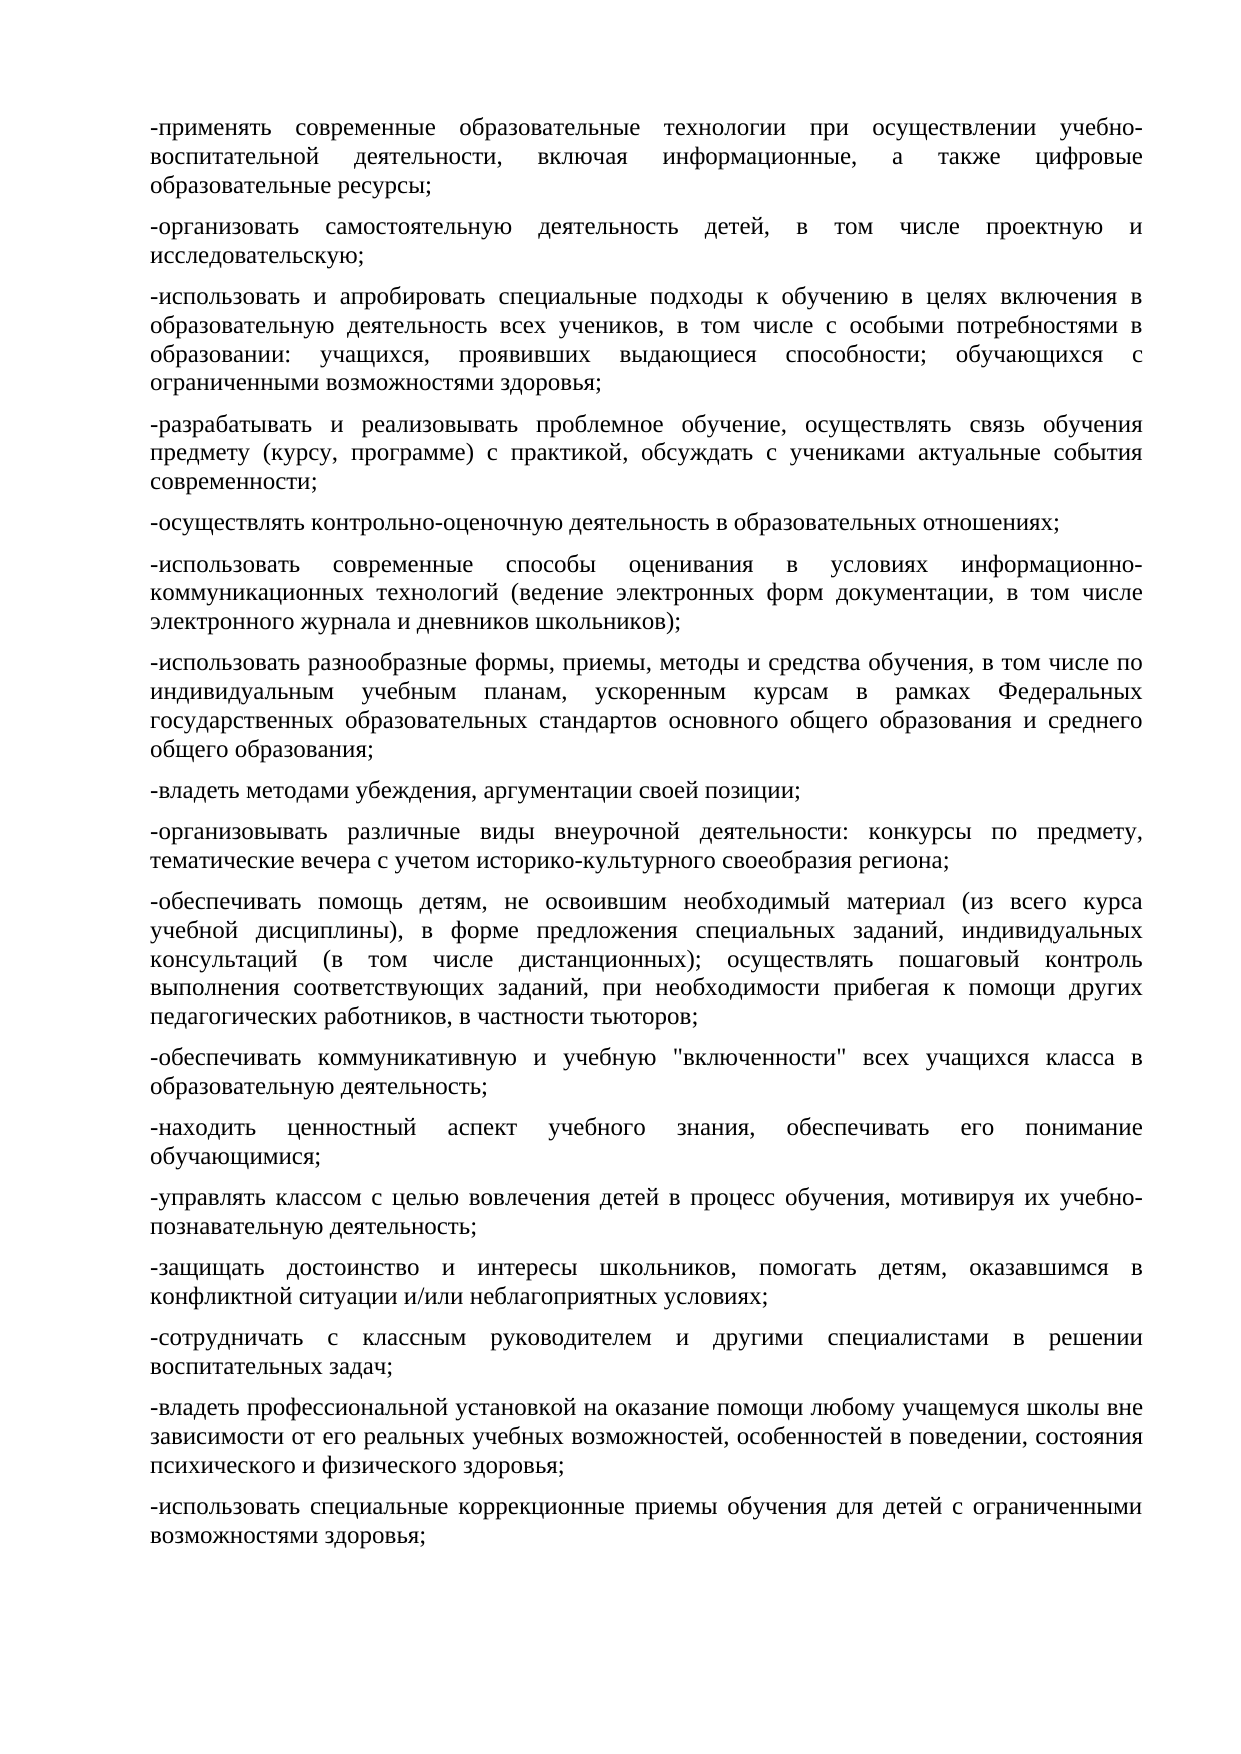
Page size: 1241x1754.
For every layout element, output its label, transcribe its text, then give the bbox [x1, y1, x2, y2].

text -находить ценностный аспект учебного знания, обеспечивать его понимание обучающимися; [150, 1112, 1144, 1170]
text -использовать специальные коррекционные приемы обучения для детей с ограниченными возможностями здоровья; [150, 1491, 1144, 1549]
text -организовать самостоятельную деятельность детей, в том числе проектную и исследовательскую; [150, 211, 1144, 269]
text -использовать современные способы оценивания в условиях информационно-коммуникационных технологий (ведение электронных форм документации, в том числе электронного журнала и дневников школьников); [150, 549, 1144, 635]
text -владеть профессиональной установкой на оказание помощи любому учащемуся школы вне зависимости от его реальных учебных возможностей, особенностей в поведении, состояния психического и физического здоровья; [150, 1392, 1144, 1479]
text -сотрудничать с классным руководителем и другими специалистами в решении воспитательных задач; [150, 1322, 1144, 1380]
text -осуществлять контрольно-оценочную деятельность в образовательных отношениях; [150, 507, 1144, 536]
text -владеть методами убеждения, аргументации своей позиции; [150, 775, 1144, 804]
text -обеспечивать помощь детям, не освоившим необходимый материал (из всего курса учебной дисциплины), в форме предложения специальных заданий, индивидуальных консультаций (в том числе дистанционных); осуществлять пошаговый контроль выполнения соответствующих заданий, при необходимости прибегая к помощи других педагогических работников, в частности тьюторов; [150, 886, 1144, 1030]
text -организовывать различные виды внеурочной деятельности: конкурсы по предмету, тематические вечера с учетом историко-культурного своеобразия региона; [150, 816, 1144, 874]
text -разрабатывать и реализовывать проблемное обучение, осуществлять связь обучения предмету (курсу, программе) с практикой, обсуждать с учениками актуальные события современности; [150, 409, 1144, 495]
text -использовать разнообразные формы, приемы, методы и средства обучения, в том числе по индивидуальным учебным планам, ускоренным курсам в рамках Федеральных государственных образовательных стандартов основного общего образования и среднего общего образования; [150, 647, 1144, 762]
text -защищать достоинство и интересы школьников, помогать детям, оказавшимся в конфликтной ситуации и/или неблагоприятных условиях; [150, 1252, 1144, 1310]
text -обеспечивать коммуникативную и учебную "включенности" всех учащихся класса в образовательную деятельность; [150, 1042, 1144, 1100]
text -использовать и апробировать специальные подходы к обучению в целях включения в образовательную деятельность всех учеников, в том числе с особыми потребностями в образовании: учащихся, проявивших выдающиеся способности; обучающихся с ограниченными возможностями здоровья; [150, 281, 1144, 396]
text -применять современные образовательные технологии при осуществлении учебно-воспитательной деятельности, включая информационные, а также цифровые образовательные ресурсы; [150, 112, 1144, 199]
text -управлять классом с целью вовлечения детей в процесс обучения, мотивируя их учебно-познавательную деятельность; [150, 1182, 1144, 1240]
